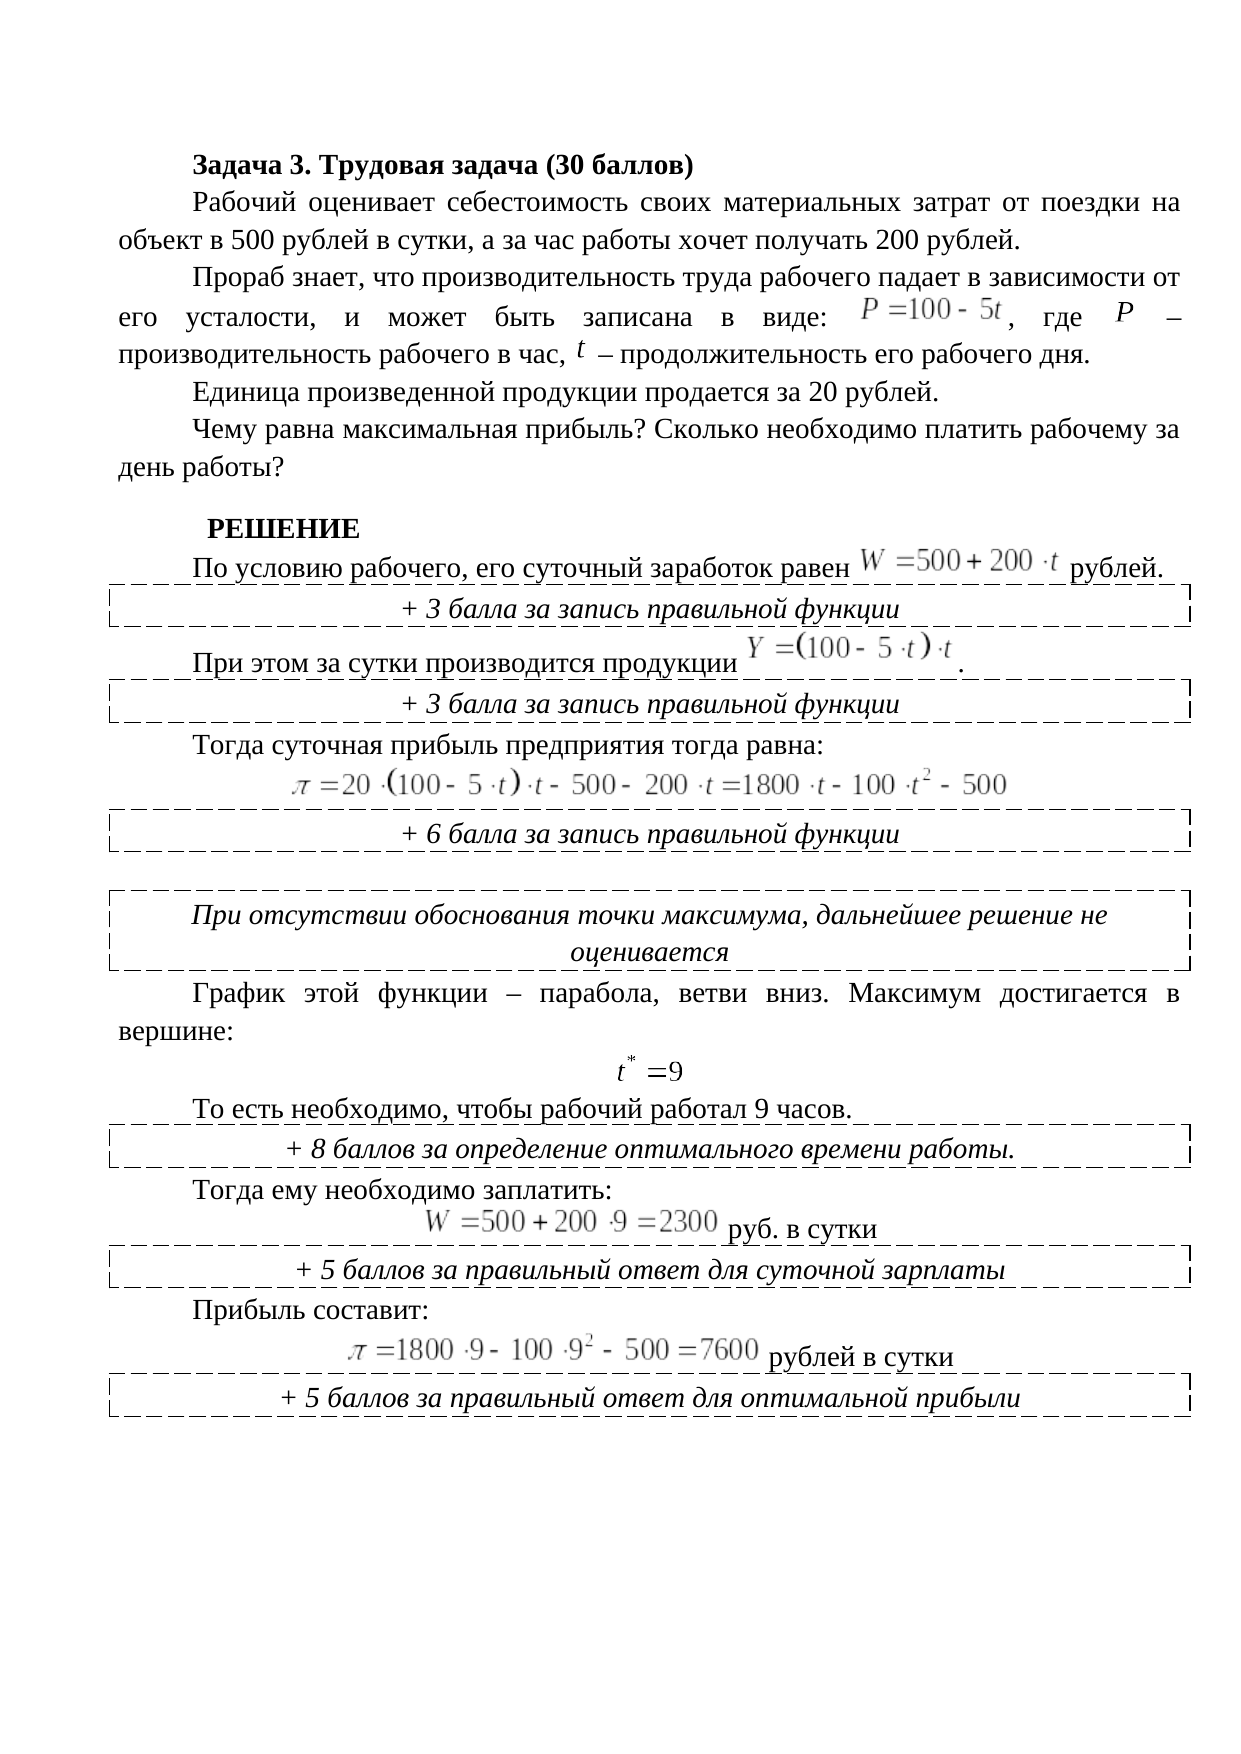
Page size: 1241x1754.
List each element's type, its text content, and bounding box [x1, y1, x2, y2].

text При этом за сутки производится продукции . [118, 627, 1181, 679]
text + 8 баллов за определение оптимального времени работы. [109, 1124, 1191, 1168]
text Тогда ему необходимо заплатить: [118, 1168, 1181, 1206]
text Рабочий оценивает себестоимость своих материальных затрат от поездки на объект в 500 рублей в сутки, а за час работы хочет получать 200 рублей. [118, 181, 1181, 256]
text График этой функции – парабола, ветви вниз. Максимум достигается в вершине: [118, 971, 1181, 1046]
text При отсутствии обоснования точки максимума, дальнейшее решение не оценивается [109, 890, 1191, 971]
text Прораб знает, что производительность труда рабочего падает в зависимости от его усталости, и может быть записана в виде: , где – производительность рабочего в час, – продолжительность его рабочего дня. [118, 256, 1181, 370]
text Прибыль составит: [118, 1288, 1181, 1326]
text РЕШЕНИЕ [118, 507, 1181, 545]
text Задача 3. Трудовая задача (30 баллов) [118, 143, 1181, 181]
text Единица произведенной продукции продается за 20 рублей. [118, 370, 1181, 407]
text руб. в сутки [118, 1206, 1181, 1245]
text + 3 балла за запись правильной функции [109, 584, 1191, 627]
text По условию рабочего, его суточный заработок равен рублей. [118, 545, 1181, 584]
text Тогда суточная прибыль предприятия тогда равна: [118, 723, 1181, 760]
text + 3 балла за запись правильной функции [109, 679, 1191, 723]
text То есть необходимо, чтобы рабочий работал 9 часов. [118, 1087, 1181, 1124]
text + 5 баллов за правильный ответ для оптимальной прибыли [109, 1373, 1191, 1417]
text рублей в сутки [118, 1326, 1181, 1373]
text Чему равна максимальная прибыль? Сколько необходимо платить рабочему за день работы? [118, 407, 1181, 482]
text + 6 балла за запись правильной функции [109, 809, 1191, 852]
text + 5 баллов за правильный ответ для суточной зарплаты [109, 1245, 1191, 1288]
